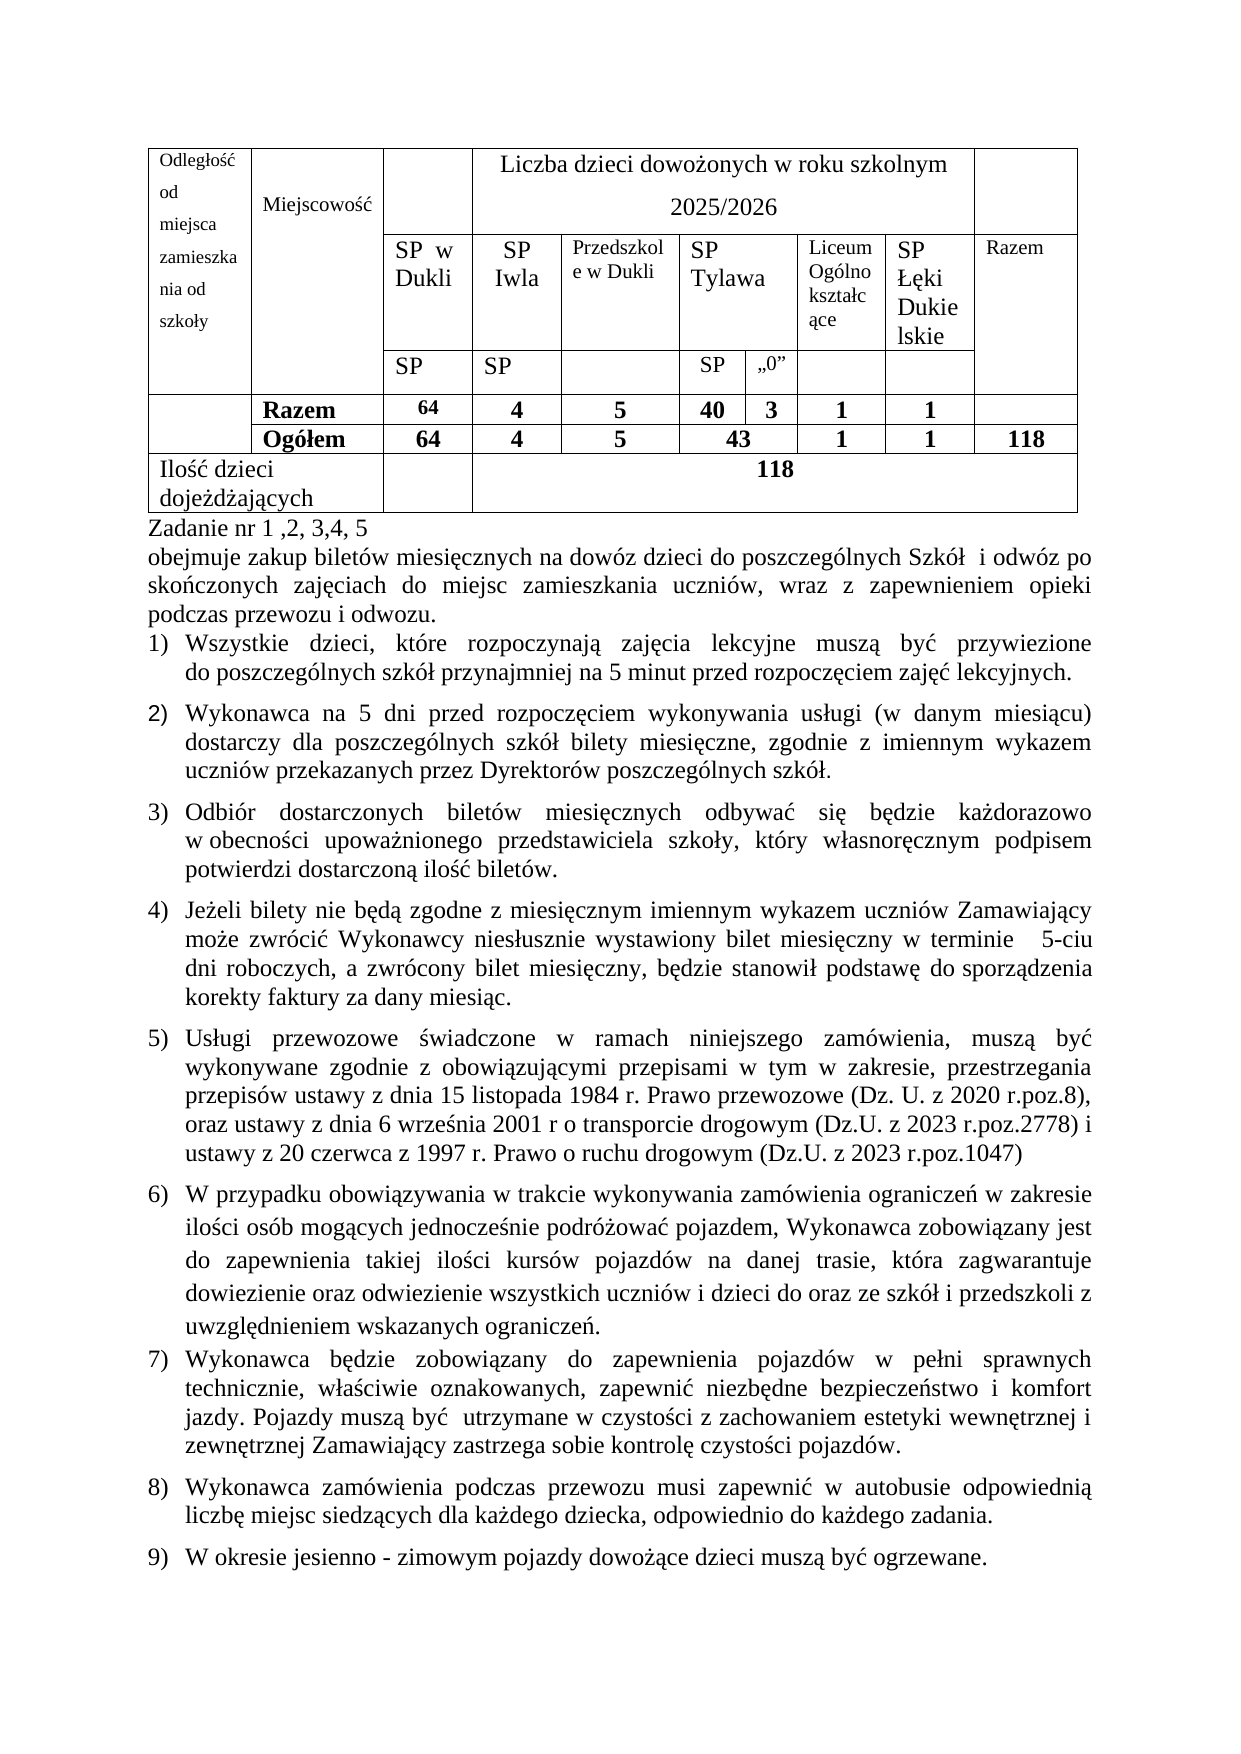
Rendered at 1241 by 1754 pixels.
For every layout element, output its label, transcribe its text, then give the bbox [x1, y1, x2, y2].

table_cell Przedszkole w Dukli [562, 235, 679, 350]
table_header [975, 149, 1077, 234]
list W przypadku obowiązywania w trakcie wykonywania zamówienia ograniczeń w zakresie ilości osób mogących jednocześnie podróżować pojazdem, Wykonawca zobowiązany jest do zapewnienia takiej ilości kursów pojazdów na danej trasie, która zagwarantuje dowiezienie oraz odwiezienie wszystkich uczniów i dzieci do oraz ze szkół i przedszkoli z uwzględnieniem wskazanych ograniczeń. [148, 1179, 1093, 1340]
table_cell 40 [680, 395, 745, 423]
list Wykonawca zamówienia podczas przewozu musi zapewnić w autobusie odpowiednią liczbę miejsc siedzących dla każdego dziecka, odpowiednio do każdego zadania. [148, 1472, 1093, 1529]
list W okresie jesienno - zimowym pojazdy dowożące dzieci muszą być ogrzewane. [148, 1542, 1093, 1571]
table_cell [975, 395, 1077, 423]
list Wykonawca będzie zobowiązany do zapewnienia pojazdów w pełni sprawnych technicznie, właściwie oznakowanych, zapewnić niezbędne bezpieczeństwo i komfort jazdy. Pojazdy muszą być utrzymane w czystości z zachowaniem estetyki wewnętrznej i zewnętrznej Zamawiający zastrzega sobie kontrolę czystości pojazdów. [148, 1344, 1093, 1459]
table_cell 1 [798, 425, 885, 453]
table_cell 4 [473, 425, 561, 453]
table_cell SP w Dukli [384, 235, 472, 350]
table_cell SP [384, 351, 472, 394]
table_cell 1 [886, 425, 974, 453]
table_header Liczba dzieci dowożonych w roku szkolnym 2025/2026 [473, 149, 974, 234]
table_header Odległość od miejsca zamieszkania od szkoły [149, 149, 251, 394]
table_cell 5 [562, 395, 679, 423]
list Odbiór dostarczonych biletów miesięcznych odbywać się będzie każdorazowo w obecności upoważnionego przedstawiciela szkoły, który własnoręcznym podpisem potwierdzi dostarczoną ilość biletów. [148, 797, 1093, 883]
table_cell [149, 395, 251, 453]
table_cell 1 [798, 395, 885, 423]
text Zadanie nr 1 ,2, 3,4, 5 [148, 513, 1093, 542]
table_cell „0” [746, 351, 797, 394]
table_cell [798, 351, 885, 394]
table_cell Liceum Ogólnokształcące [798, 235, 885, 350]
table_cell SP Iwla [473, 235, 561, 350]
table_cell 4 [473, 395, 561, 423]
table_cell 3 [746, 395, 797, 423]
table_cell [886, 351, 974, 394]
table_cell Razem [252, 395, 383, 423]
table_cell [562, 351, 679, 394]
table_cell 43 [680, 425, 797, 453]
table_header [384, 149, 472, 234]
table_cell 5 [562, 425, 679, 453]
table_cell Ogółem [252, 425, 383, 453]
table_cell SP [473, 351, 561, 394]
table_cell [384, 454, 472, 512]
table_cell 64 [384, 395, 472, 423]
table_cell Razem [975, 235, 1077, 394]
table_cell Ilość dzieci dojeżdżających [149, 454, 383, 512]
table_cell 118 [975, 425, 1077, 453]
table_cell 118 [473, 454, 1077, 512]
table_cell 64 [384, 425, 472, 453]
table_cell 1 [886, 395, 974, 423]
text obejmuje zakup biletów miesięcznych na dowóz dzieci do poszczególnych Szkół i odwóz po skończonych zajęciach do miejsc zamieszkania uczniów, wraz z zapewnieniem opieki podczas przewozu i odwozu. [148, 542, 1093, 628]
list Usługi przewozowe świadczone w ramach niniejszego zamówienia, muszą być wykonywane zgodnie z obowiązującymi przepisami w tym w zakresie, przestrzegania przepisów ustawy z dnia 15 listopada 1984 r. Prawo przewozowe (Dz. U. z 2020 r.poz.8), oraz ustawy z dnia 6 września 2001 r o transporcie drogowym (Dz.U. z 2023 r.poz.2778) i ustawy z 20 czerwca z 1997 r. Prawo o ruchu drogowym (Dz.U. z 2023 r.poz.1047) [148, 1023, 1093, 1167]
table_cell SP [680, 351, 745, 394]
list Jeżeli bilety nie będą zgodne z miesięcznym imiennym wykazem uczniów Zamawiający może zwrócić Wykonawcy niesłusznie wystawiony bilet miesięczny w terminie 5-ciu dni roboczych, a zwrócony bilet miesięczny, będzie stanowił podstawę do sporządzenia korekty faktury za dany miesiąc. [148, 895, 1093, 1010]
table_header Miejscowość [252, 149, 383, 394]
table_cell SP Tylawa [680, 235, 797, 350]
list Wykonawca na 5 dni przed rozpoczęciem wykonywania usługi (w danym miesiącu) dostarczy dla poszczególnych szkół bilety miesięczne, zgodnie z imiennym wykazem uczniów przekazanych przez Dyrektorów poszczególnych szkół. [148, 698, 1093, 784]
table_cell SP Łęki Dukielskie [886, 235, 974, 350]
list Wszystkie dzieci, które rozpoczynają zajęcia lekcyjne muszą być przywiezione do poszczególnych szkół przynajmniej na 5 minut przed rozpoczęciem zajęć lekcyjnych. [148, 628, 1093, 685]
